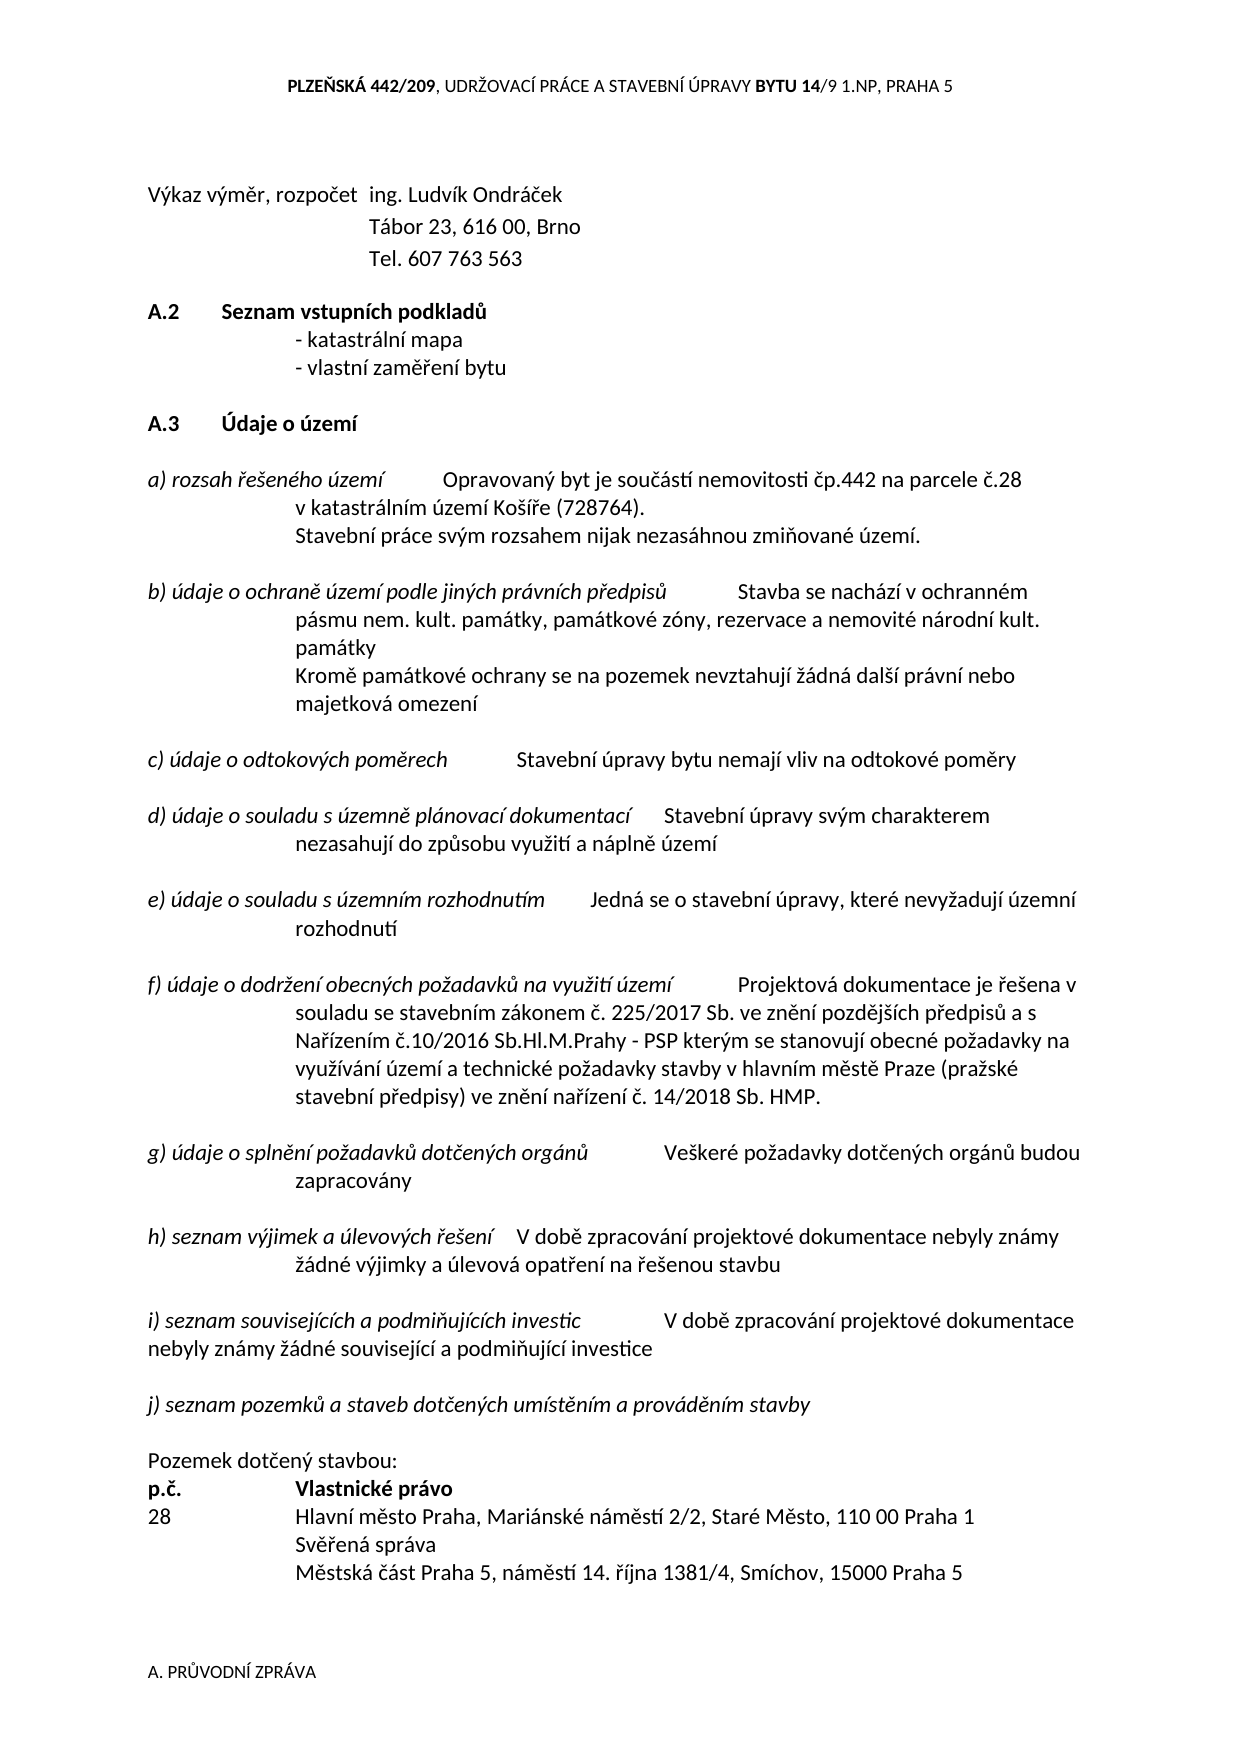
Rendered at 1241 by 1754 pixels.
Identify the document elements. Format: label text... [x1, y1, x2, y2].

text j) seznam pozemků a staveb dotčených umístěním a prováděním stavby [148, 1390, 1093, 1418]
text h) seznam výjimek a úlevových řešení V době zpracování projektové dokumentace nebyly známy žádné výjimky a úlevová opatření na řešenou stavbu [148, 1222, 1093, 1306]
text a) rozsah řešeného území Opravovaný byt je součástí nemovitosti čp.442 na parcele č.28 v katastrálním území Košíře (728764). [148, 465, 1093, 521]
text 28 Hlavní město Praha, Mariánské náměstí 2/2, Staré Město, 110 00 Praha 1 [148, 1502, 1093, 1530]
text Tábor 23, 616 00, Brno [148, 212, 1093, 240]
text Pozemek dotčený stavbou: [148, 1446, 1093, 1474]
text g) údaje o splnění požadavků dotčených orgánů Veškeré požadavky dotčených orgánů budou zapracovány [148, 1138, 1093, 1194]
text Stavební práce svým rozsahem nijak nezasáhnou zmiňované území. [295, 521, 1093, 577]
text Svěřená správa [148, 1530, 1093, 1558]
text c) údaje o odtokových poměrech Stavební úpravy bytu nemají vliv na odtokové poměry [148, 746, 1093, 802]
text - katastrální mapa [148, 325, 1093, 353]
text Tel. 607 763 563 [148, 244, 1093, 272]
text i) seznam souvisejících a podmiňujících investic V době zpracování projektové dokumentace nebyly známy žádné související a podmiňující investice [148, 1306, 1093, 1362]
text Výkaz výměr, rozpočet ing. Ludvík Ondráček [148, 180, 1093, 208]
text d) údaje o souladu s územně plánovací dokumentací Stavební úpravy svým charakterem nezasahují do způsobu využití a náplně území [148, 802, 1093, 858]
text A.3 Údaje o území [148, 409, 1093, 437]
text b) údaje o ochraně území podle jiných právních předpisů Stavba se nachází v ochranném pásmu nem. kult. památky, památkové zóny, rezervace a nemovité národní kult. památky [148, 577, 1093, 661]
text p.č. Vlastnické právo [148, 1474, 1093, 1502]
text Kromě památkové ochrany se na pozemek nevztahují žádná další právní nebo majetková omezení [148, 661, 1093, 717]
text - vlastní zaměření bytu [148, 353, 1093, 381]
text A.2 Seznam vstupních podkladů [148, 297, 1093, 325]
text Městská část Praha 5, náměstí 14. října 1381/4, Smíchov, 15000 Praha 5 [148, 1558, 1093, 1586]
text e) údaje o souladu s územním rozhodnutím Jedná se o stavební úpravy, které nevyžadují územní rozhodnutí [148, 886, 1093, 942]
text f) údaje o dodržení obecných požadavků na využití území Projektová dokumentace je řešena v souladu se stavebním zákonem č. 225/2017 Sb. ve znění pozdějších předpisů a s Nařízením č.10/2016 Sb.Hl.M.Prahy - PSP kterým se stanovují obecné požadavky na využívání území a technické požadavky stavby v hlavním městě Praze (pražské stavební předpisy) ve znění nařízení č. 14/2018 Sb. HMP. [148, 970, 1093, 1110]
